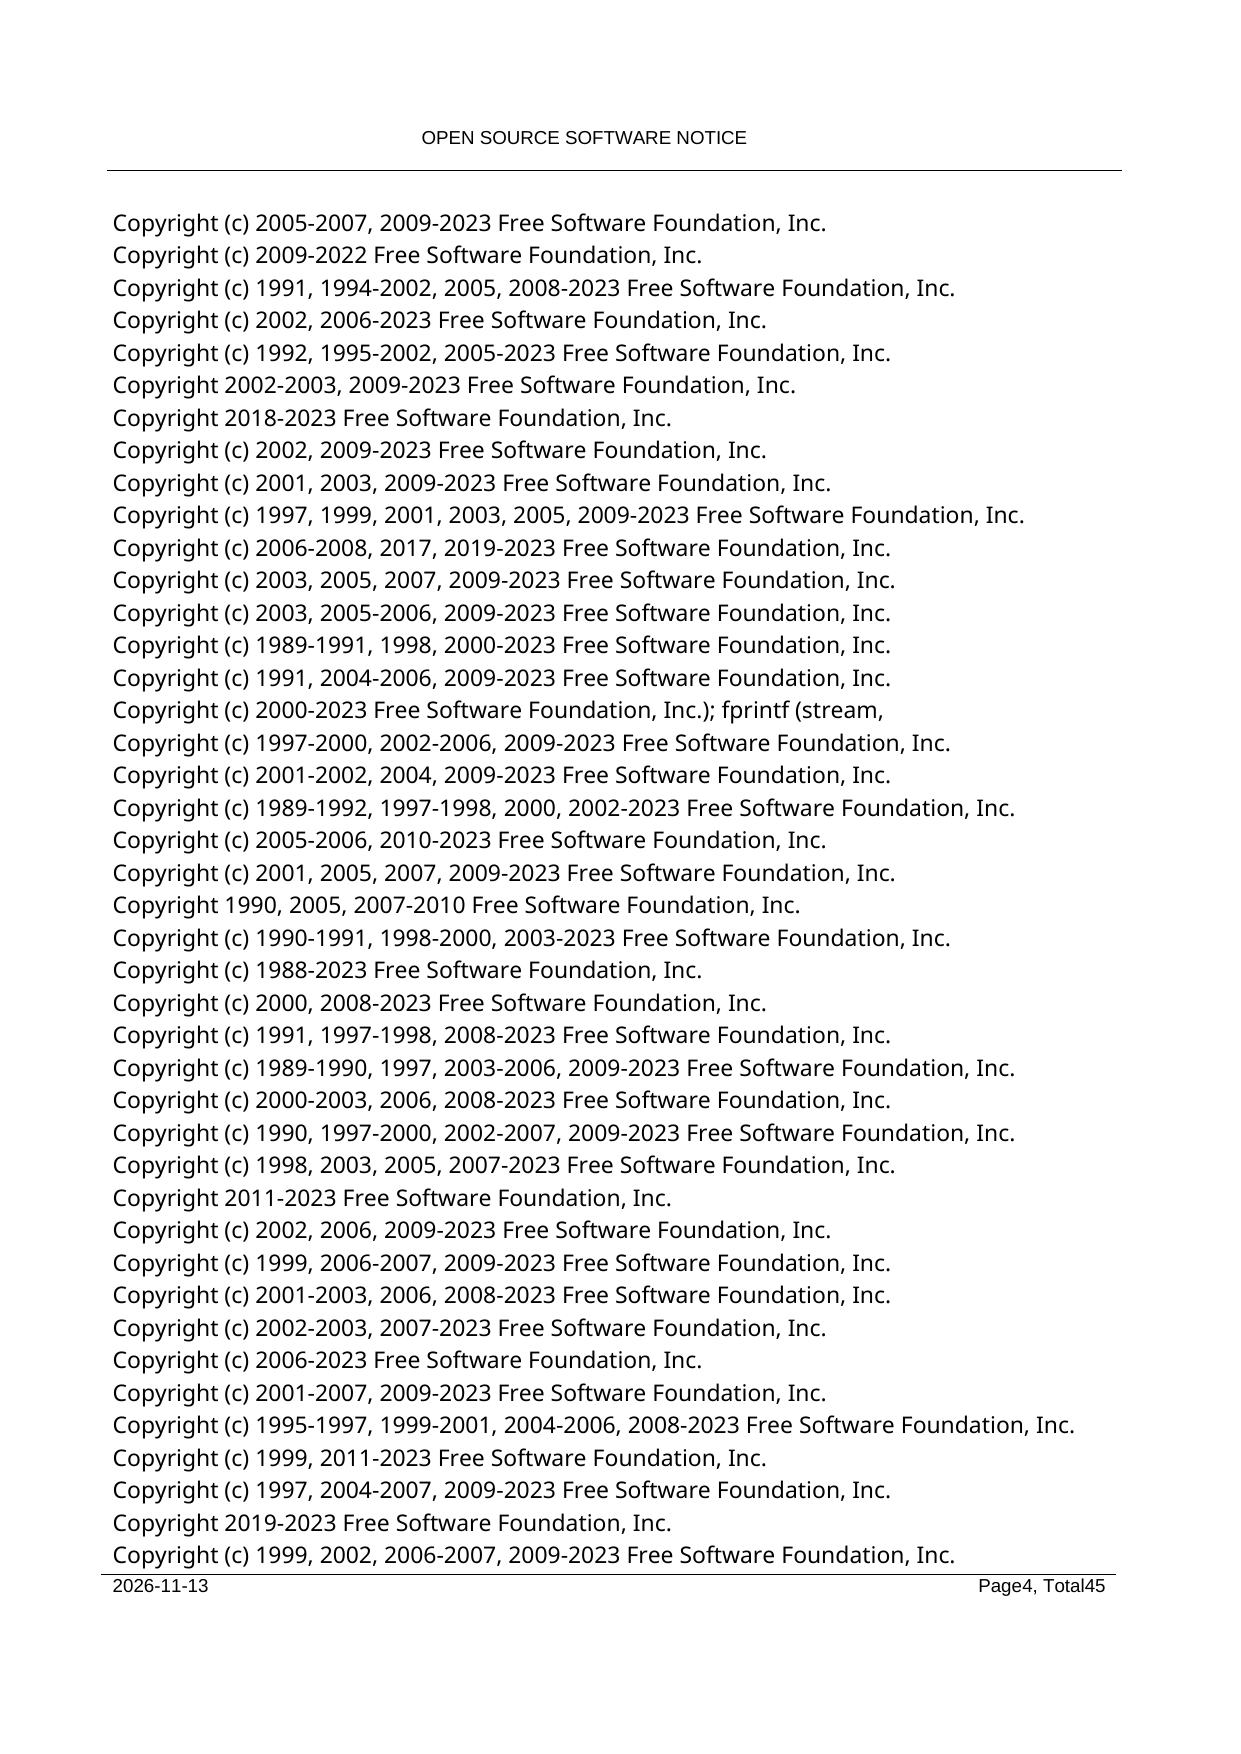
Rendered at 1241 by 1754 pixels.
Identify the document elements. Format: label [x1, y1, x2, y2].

text [112, 206, 1128, 1571]
